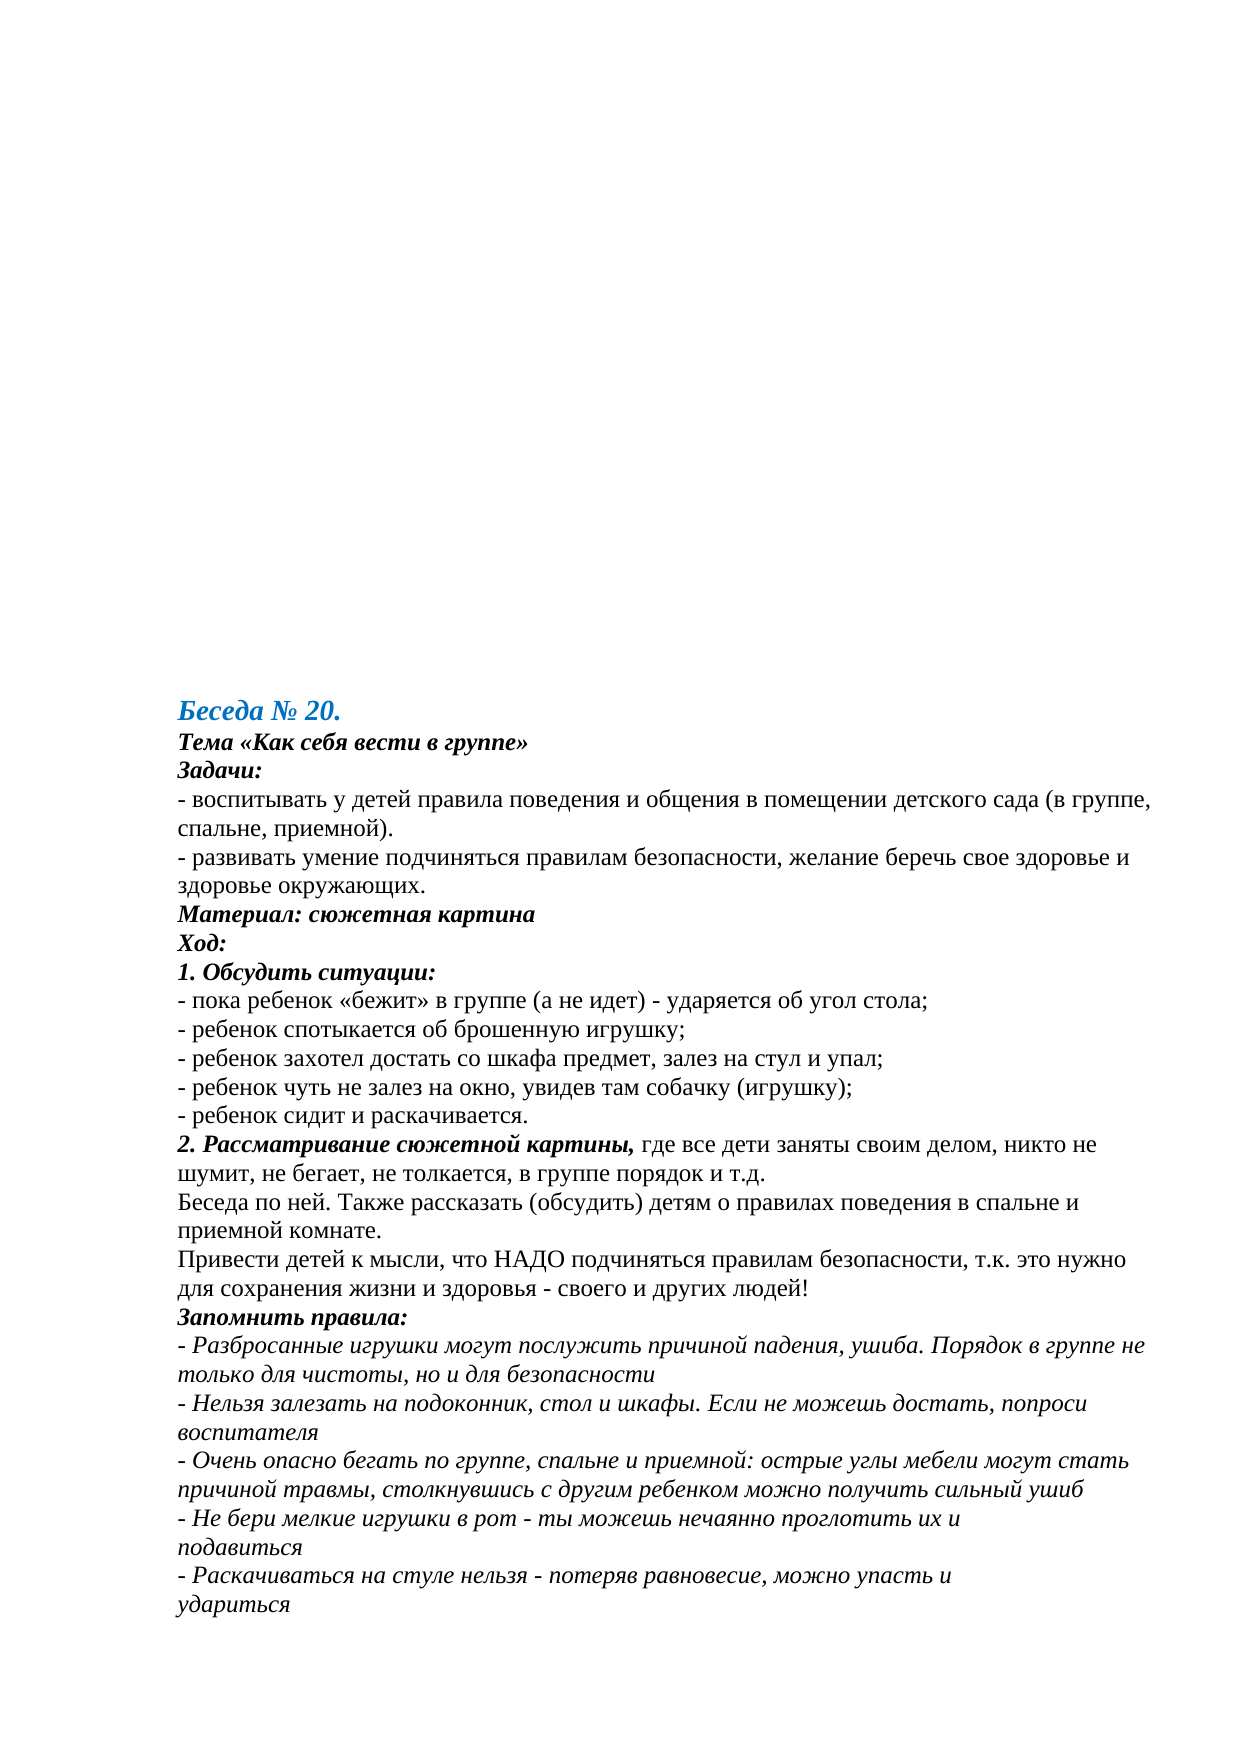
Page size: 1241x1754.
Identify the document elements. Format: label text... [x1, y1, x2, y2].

text Материал: сюжетная картина [177, 899, 1152, 928]
text - ребенок захотел достать со шкафа предмет, залез на стул и упал; [177, 1043, 1152, 1072]
text - пока ребенок «бежит» в группе (а не идет) - ударяется об угол стола; [177, 985, 1152, 1014]
text - ребенок спотыкается об брошенную игрушку; [177, 1014, 1152, 1043]
text - развивать умение подчиняться правилам безопасности, желание беречь свое здоровье и здоровье окружающих. [177, 842, 1152, 899]
text - ребенок чуть не залез на окно, увидев там собачку (игрушку); [177, 1072, 1152, 1100]
text - Нельзя залезать на подоконник, стол и шкафы. Если не можешь достать, попроси воспитателя [177, 1388, 1152, 1445]
text - Очень опасно бегать по группе, спальне и приемной: острые углы мебели могут стать причиной травмы, столкнувшись с другим ребенком можно получить сильный ушиб [177, 1445, 1152, 1503]
text - Раскачиваться на стуле нельзя - потеряв равновесие, можно упасть и [177, 1560, 1152, 1589]
text Привести детей к мысли, что НАДО подчиняться правилам безопасности, т.к. это нужно для сохранения жизни и здоровья - своего и других людей! [177, 1244, 1152, 1302]
text - ребенок сидит и раскачивается. [177, 1100, 1152, 1129]
text подавиться [177, 1532, 1152, 1560]
text Задачи: [177, 755, 1152, 784]
text 1. Обсудить ситуации: [177, 957, 1152, 985]
text удариться [177, 1589, 1152, 1618]
text Беседа № 20. [177, 693, 1152, 727]
text - Не бери мелкие игрушки в рот - ты можешь нечаянно проглотить их и [177, 1503, 1152, 1532]
text - Разбросанные игрушки могут послужить причиной падения, ушиба. Порядок в группе не только для чистоты, но и для безопасности [177, 1330, 1152, 1388]
text - воспитывать у детей правила поведения и общения в помещении детского сада (в группе, спальне, приемной). [177, 784, 1152, 842]
text Беседа по ней. Также рассказать (обсудить) детям о правилах поведения в спальне и приемной комнате. [177, 1187, 1152, 1244]
text Запомнить правила: [177, 1302, 1152, 1330]
text 2. Рассматривание сюжетной картины, где все дети заняты своим делом, никто не шумит, не бегает, не толкается, в группе порядок и т.д. [177, 1129, 1152, 1187]
text Тема «Как себя вести в группе» [177, 727, 1152, 755]
text Ход: [177, 928, 1152, 957]
